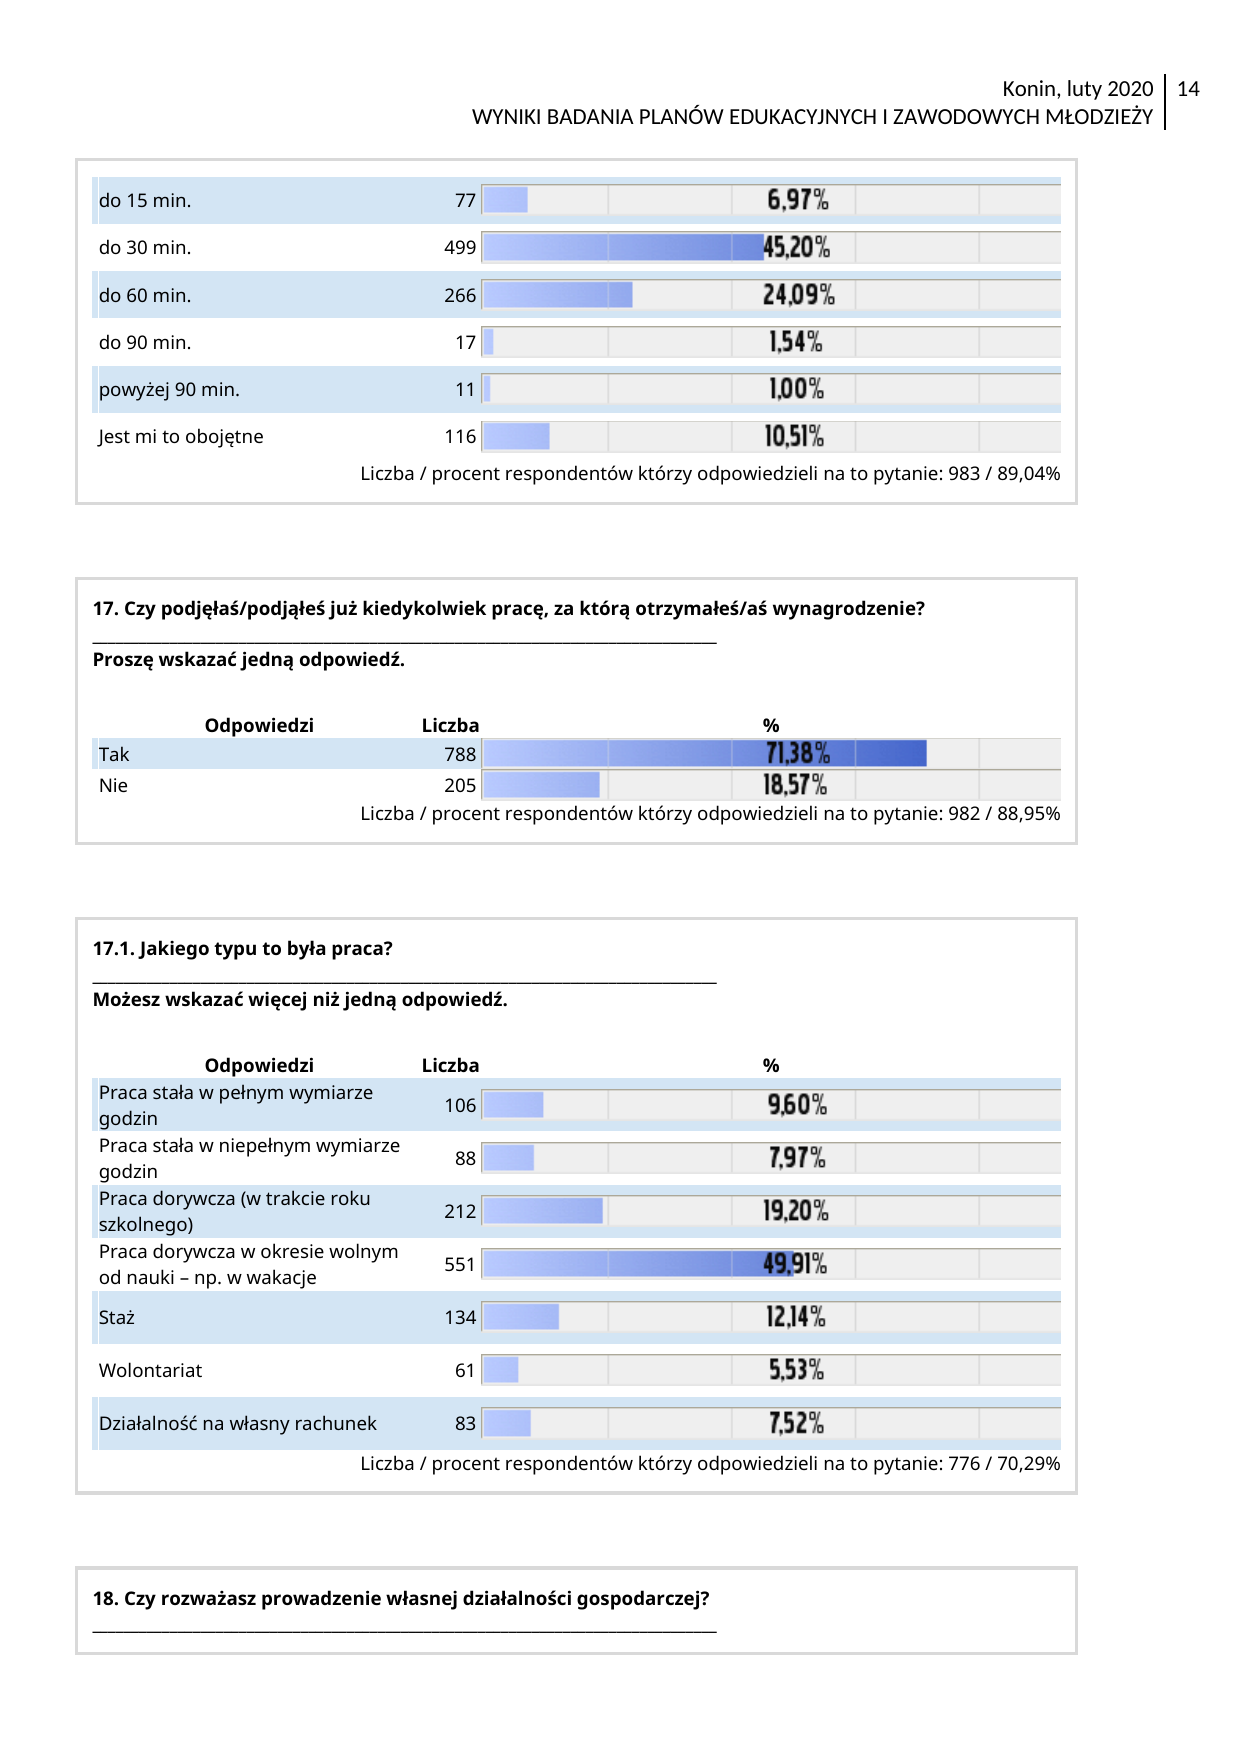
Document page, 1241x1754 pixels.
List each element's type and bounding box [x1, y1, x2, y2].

picture [481, 1354, 1061, 1386]
picture [481, 184, 1061, 216]
picture [481, 738, 1061, 801]
table_header [78, 580, 1075, 842]
picture [481, 1301, 1061, 1333]
table_header [78, 161, 1075, 502]
picture [481, 279, 1061, 311]
picture [481, 1248, 1061, 1280]
picture [481, 231, 1061, 264]
picture [481, 421, 1061, 453]
picture [481, 1195, 1061, 1227]
picture [481, 1089, 1061, 1121]
table_header [78, 1570, 1075, 1652]
picture [481, 373, 1061, 405]
picture [481, 1142, 1061, 1174]
picture [481, 1407, 1061, 1440]
table_header [78, 920, 1075, 1491]
picture [481, 326, 1061, 358]
